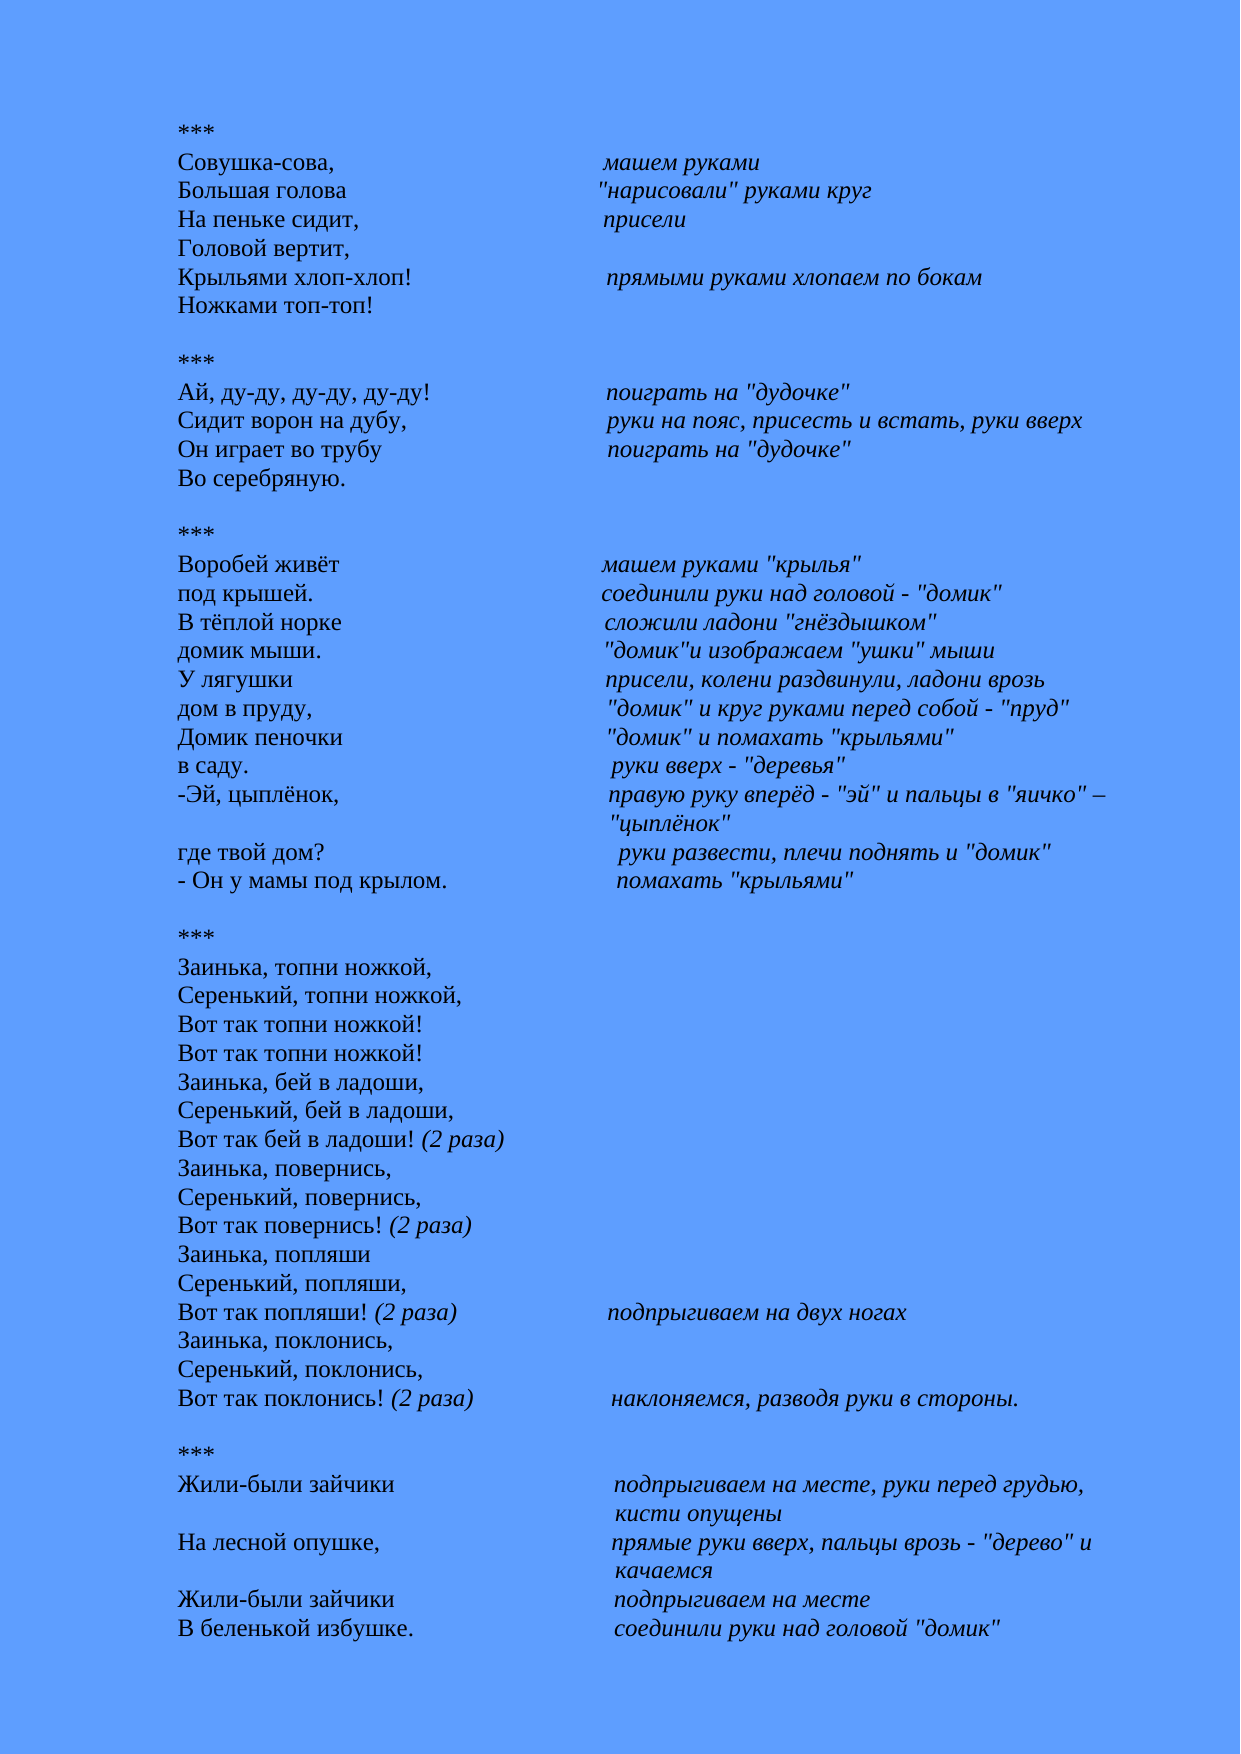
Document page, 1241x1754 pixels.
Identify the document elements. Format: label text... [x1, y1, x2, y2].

text "цыплёнок" где твой дом? руки развести, плечи поднять и "домик" - Он у мамы под крылом. помахать "крыльями" *** Заинька, топни ножкой, Серенький, топни ножкой, Вот так топни ножкой! Вот так топни ножкой! Заинька, бей в ладоши, Серенький, бей в ладоши, Вот так бей в ладоши! (2 раза) Заинька, повернись, Серенький, повернись, Вот так повернись! (2 раза) Заинька, попляши Серенький, попляши, Вот так попляши! (2 раза) подпрыгиваем на двух ногах Заинька, поклонись, Серенький, поклонись, Вот так поклонись! (2 раза) наклоняемся, разводя руки в стороны. *** Жили-были зайчики подпрыгиваем на месте, руки перед грудью, [177, 808, 1152, 1498]
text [177, 1556, 1152, 1642]
text *** Совушка-сова, машем руками Большая голова "нарисовали" руками круг На пеньке сидит, присели Головой вертит, Крыльями хлоп-хлоп! прямыми руками хлопаем по бокам Ножками топ-топ! *** Ай, ду-ду, ду-ду, ду-ду! поиграть на "дудочке" Сидит ворон на дубу, руки на пояс, присесть и встать, руки вверх Он играет во трубу поиграть на "дудочке" Во серебряную. *** Воробей живёт машем руками "крылья" под крышей. соединили руки над головой - "домик" В тёплой норке сложили ладони "гнёздышком" домик мыши. "домик"и изображаем "ушки" мыши У лягушки присели, колени раздвинули, ладони врозь дом в пруду, "домик" и круг руками перед собой - "пруд" Домик пеночки "домик" и помахать "крыльями" в саду. руки вверх - "деревья" -Эй, цыплёнок, правую руку вперёд - "эй" и пальцы в "яичко" – [177, 118, 1152, 808]
text кисти опущены На лесной опушке, прямые руки вверх, пальцы врозь - "дерево" и [177, 1498, 1152, 1556]
